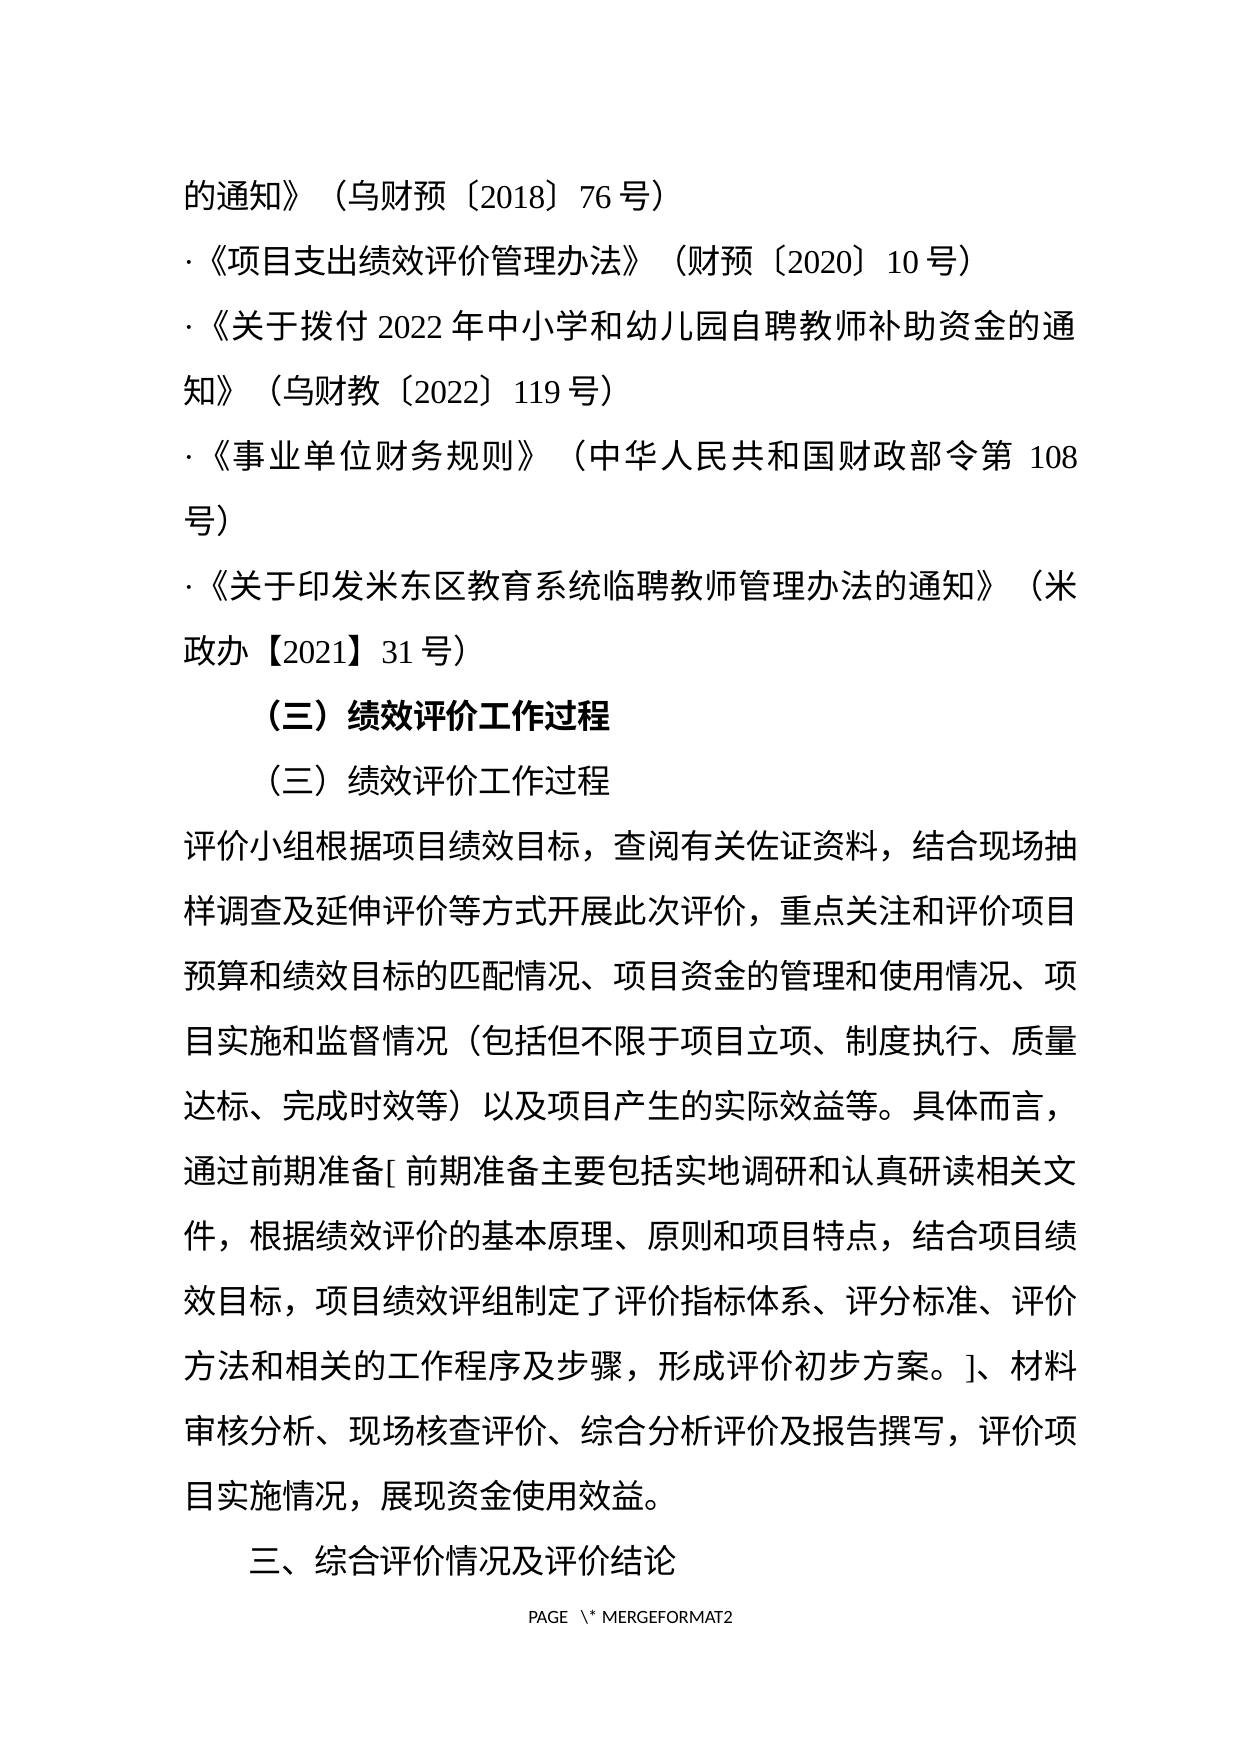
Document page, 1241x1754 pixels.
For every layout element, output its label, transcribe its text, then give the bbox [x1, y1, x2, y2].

text （三）绩效评价工作过程 [183, 682, 1078, 747]
text （三）绩效评价工作过程 评价小组根据项目绩效目标，查阅有关佐证资料，结合现场抽样调查及延伸评价等方式开展此次评价，重点关注和评价项目预算和绩效目标的匹配情况、项目资金的管理和使用情况、项目实施和监督情况（包括但不限于项目立项、制度执行、质量达标、完成时效等）以及项目产生的实际效益等。具体而言，通过前期准备[ 前期准备主要包括实地调研和认真研读相关文件，根据绩效评价的基本原理、原则和项目特点，结合项目绩效目标，项目绩效评组制定了评价指标体系、评分标准、评价方法和相关的工作程序及步骤，形成评价初步方案。]、材料审核分析、现场核查评价、综合分析评价及报告撰写，评价项目实施情况，展现资金使用效益。 [183, 747, 1078, 1527]
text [183, 162, 1078, 682]
text 三、综合评价情况及评价结论 [183, 1527, 1078, 1592]
